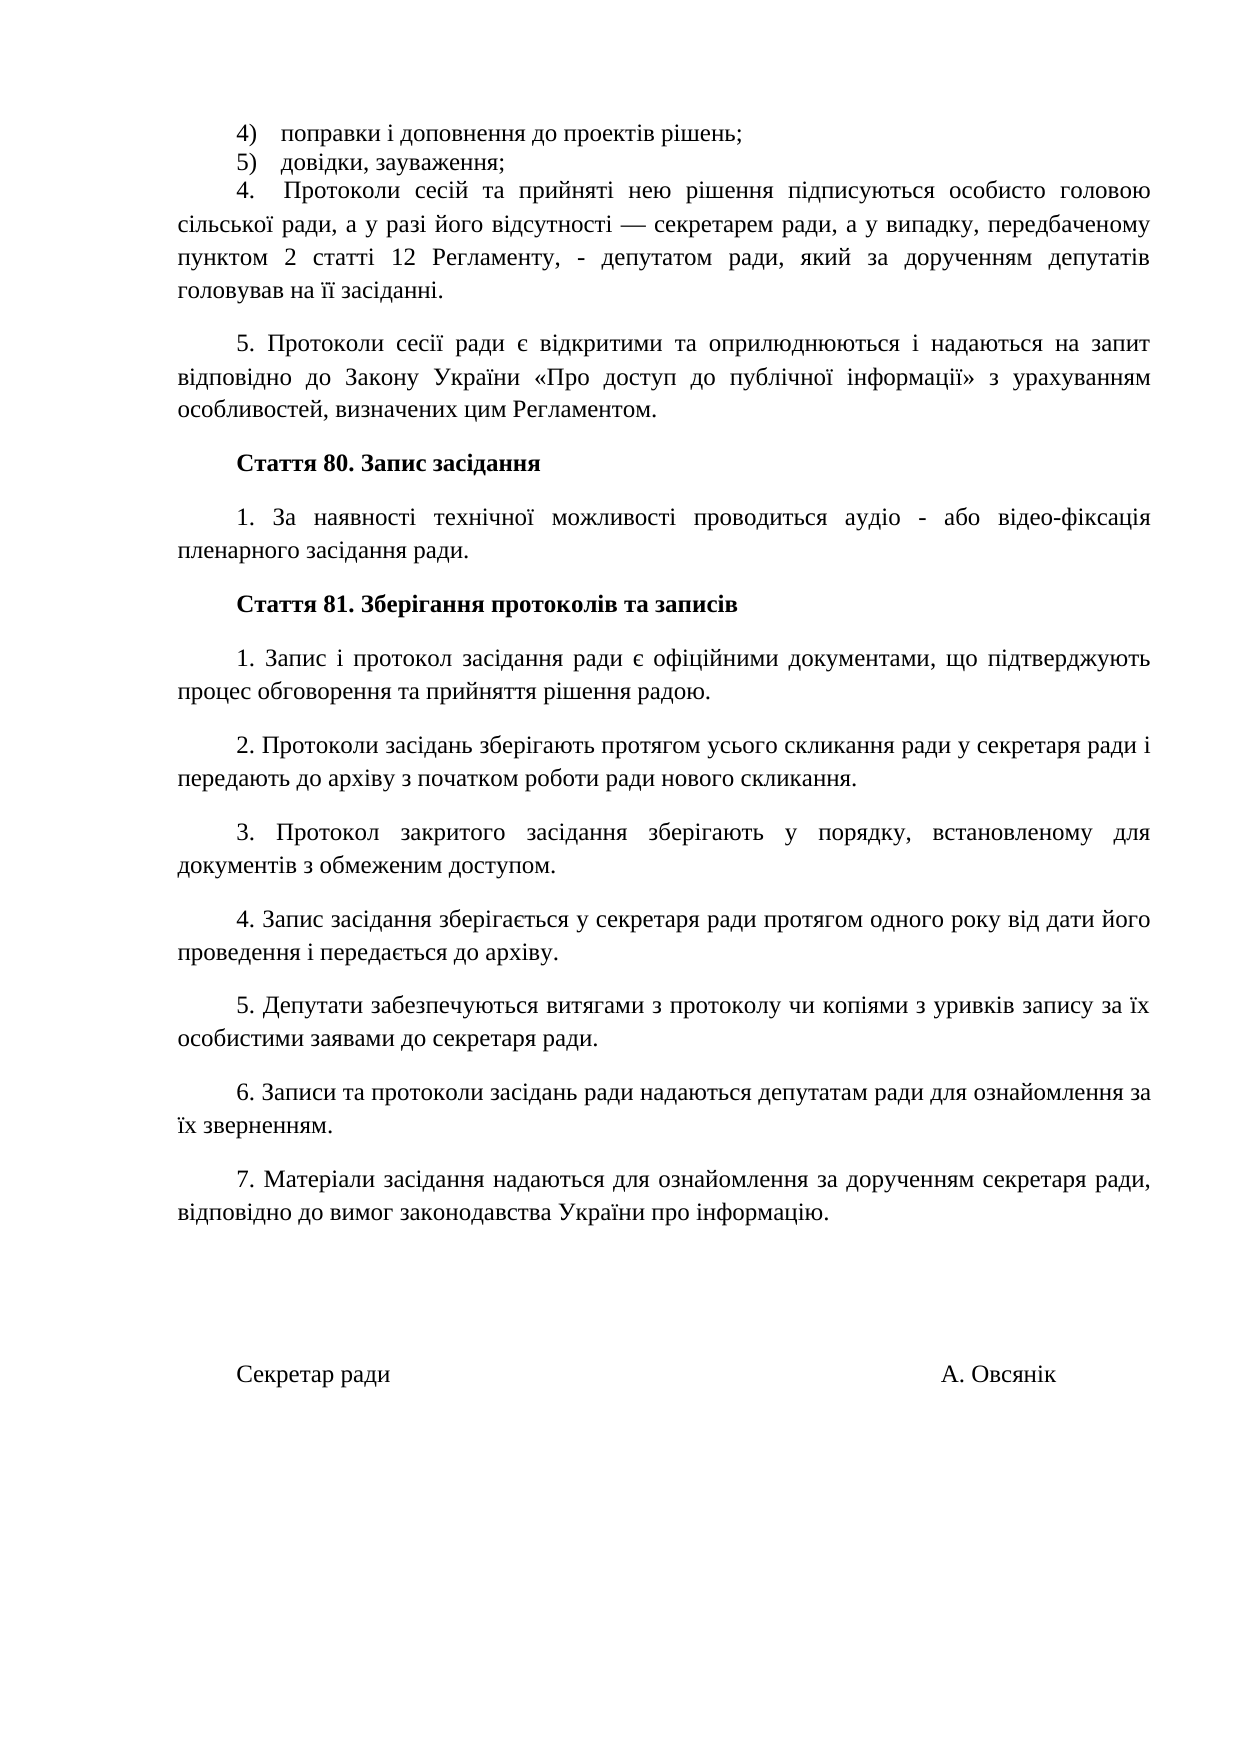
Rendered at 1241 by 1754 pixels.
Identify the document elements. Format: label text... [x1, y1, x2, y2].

text Стаття 80. Запис засідання [177, 448, 1152, 477]
text 6. Записи та протоколи засідань ради надаються депутатам ради для ознайомлення за їх зверненням. [177, 1077, 1152, 1139]
text 1. За наявності технічної можливості проводиться аудіо - або відео-фіксація пленарного засідання ради. [177, 502, 1152, 564]
text 4. Протоколи сесій та прийняті нею рішення підписуються особисто головою сільської ради, а у разі його відсутності — секретарем ради, а у випадку, передбаченому пунктом 2 статті 12 Регламенту, - депутатом ради, який за дорученням депутатів головував на її засіданні. [177, 176, 1152, 303]
text 3. Протокол закритого засідання зберігають у порядку, встановленому для документів з обмеженим доступом. [177, 817, 1152, 878]
text 1. Запис і протокол засідання ради є офіційними документами, що підтверджують процес обговорення та прийняття рішення радою. [177, 643, 1152, 705]
text Секретар ради А. Овсянік [177, 1359, 1146, 1388]
text Стаття 81. Зберігання протоколів та записів [177, 589, 1152, 618]
text 5. Протоколи сесії ради є відкритими та оприлюднюються і надаються на запит відповідно до Закону України «Про доступ до публічної інформації» з урахуванням особливостей, визначених цим Регламентом. [177, 328, 1152, 423]
text 4. Запис засідання зберігається у секретаря ради протягом одного року від дати його проведення і передається до архіву. [177, 904, 1152, 965]
text 5. Депутати забезпечуються витягами з протоколу чи копіями з уривків запису за їх особистими заявами до секретаря ради. [177, 991, 1152, 1052]
list поправки і доповнення до проектів рішень; [177, 118, 1152, 147]
text 7. Матеріали засідання надаються для ознайомлення за дорученням секретаря ради, відповідно до вимог законодавства України про інформацію. [177, 1164, 1152, 1226]
text 2. Протоколи засідань зберігають протягом усього скликання ради у секретаря ради і передають до архіву з початком роботи ради нового скликання. [177, 730, 1152, 792]
list довідки, зауваження; [177, 147, 1152, 176]
